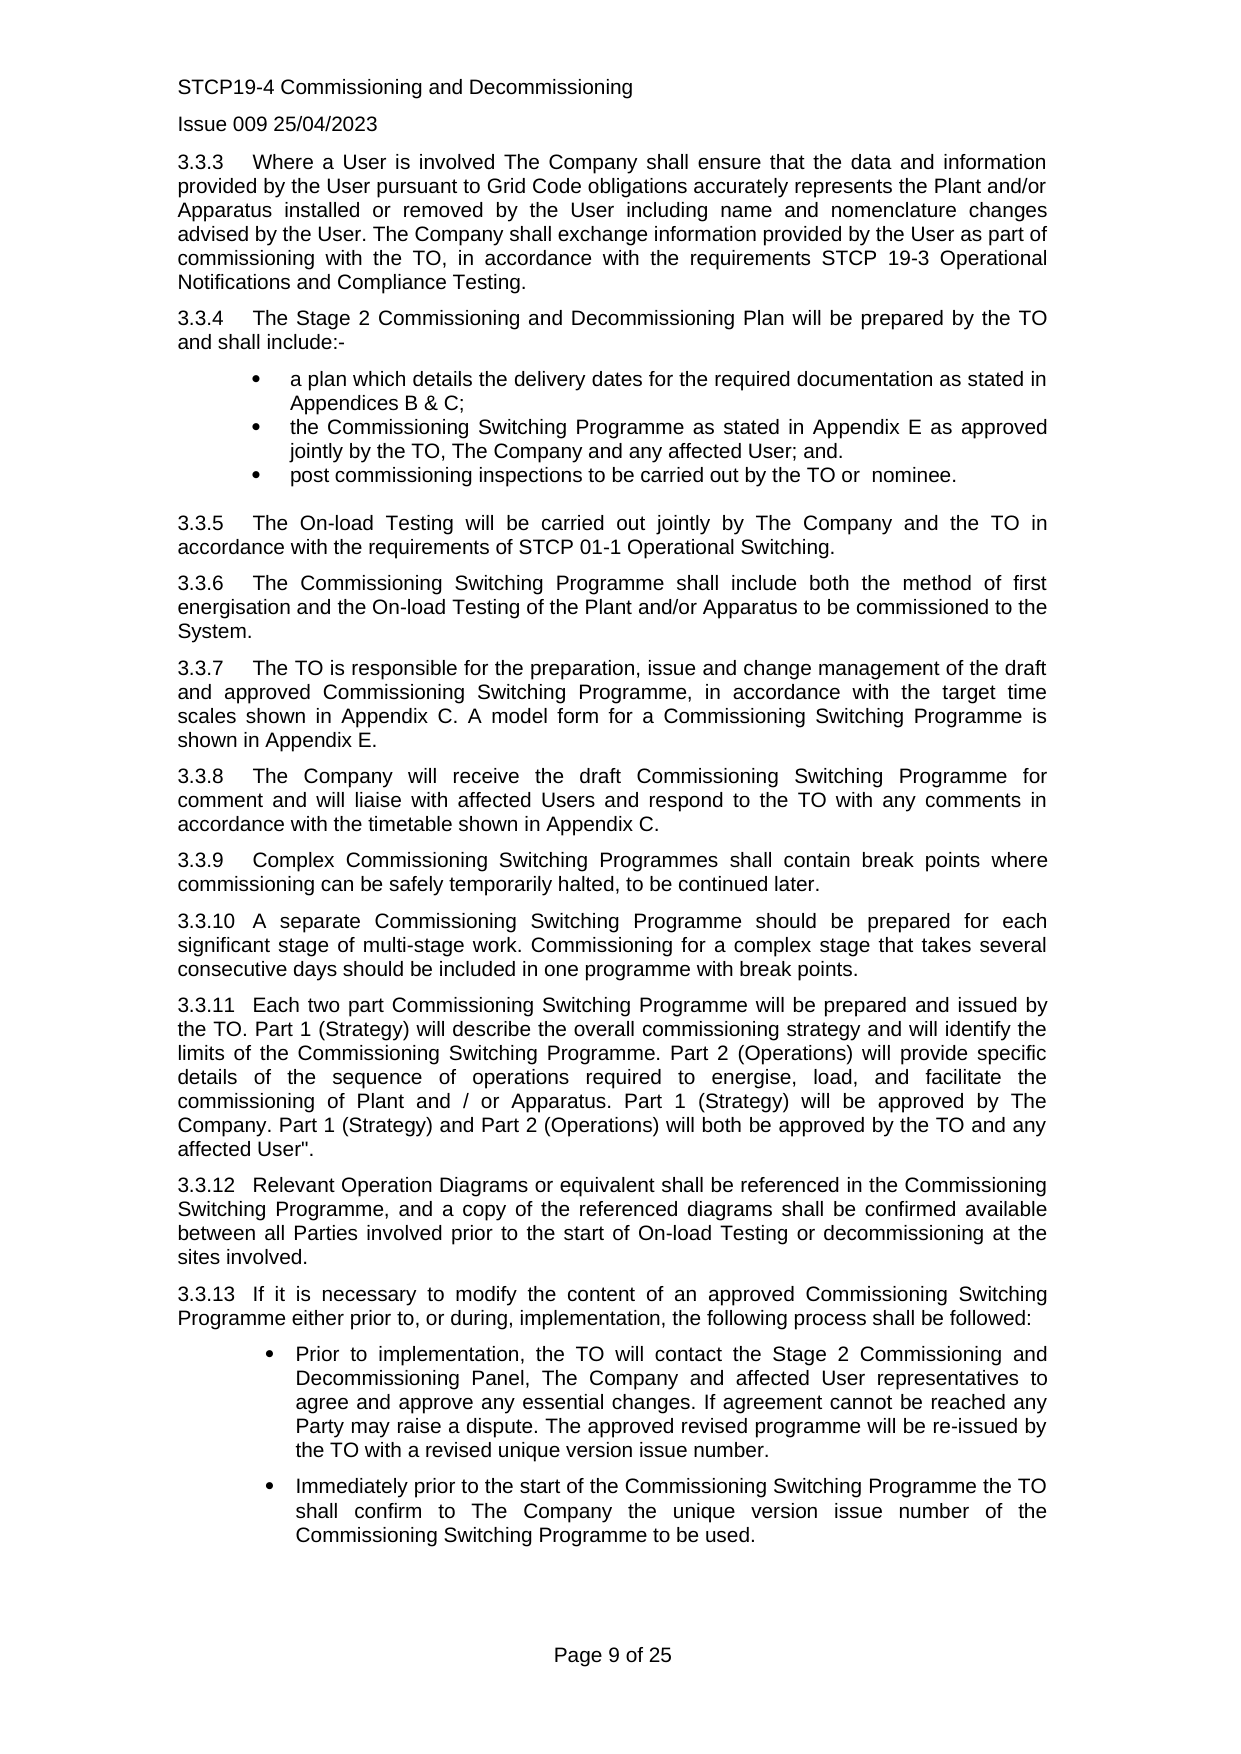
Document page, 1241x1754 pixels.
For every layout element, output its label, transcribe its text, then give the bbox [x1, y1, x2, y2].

subtitle The Stage 2 Commissioning and Decommissioning Plan will be prepared by the TO and shall include:- [177, 306, 1048, 354]
subtitle Complex Commissioning Switching Programmes shall contain break points where commissioning can be safely temporarily halted, to be continued later. [177, 848, 1048, 896]
subtitle Relevant Operation Diagrams or equivalent shall be referenced in the Commissioning Switching Programme, and a copy of the referenced diagrams shall be confirmed available between all Parties involved prior to the start of On-load Testing or decommissioning at the sites involved. [177, 1173, 1048, 1269]
list Prior to implementation, the TO will contact the Stage 2 Commissioning and Decommissioning Panel, The Company and affected User representatives to agree and approve any essential changes. If agreement cannot be reached any Party may raise a dispute. The approved revised programme will be re-issued by the TO with a revised unique version issue number. [266, 1342, 1048, 1462]
subtitle The Commissioning Switching Programme shall include both the method of first energisation and the On-load Testing of the Plant and/or Apparatus to be commissioned to the System. [177, 571, 1048, 643]
subtitle The On-load Testing will be carried out jointly by The Company and the TO in accordance with the requirements of STCP 01-1 Operational Switching. [177, 511, 1048, 559]
list Immediately prior to the start of the Commissioning Switching Programme the TO shall confirm to The Company the unique version issue number of the Commissioning Switching Programme to be used. [266, 1474, 1048, 1546]
subtitle Where a User is involved The Company shall ensure that the data and information provided by the User pursuant to Grid Code obligations accurately represents the Plant and/or Apparatus installed or removed by the User including name and nomenclature changes advised by the User. The Company shall exchange information provided by the User as part of commissioning with the TO, in accordance with the requirements STCP 19-3 Operational Notifications and Compliance Testing. [177, 150, 1048, 294]
list the Commissioning Switching Programme as stated in Appendix E as approved jointly by the TO, The Company and any affected User; and. [252, 415, 1048, 463]
subtitle The TO is responsible for the preparation, issue and change management of the draft and approved Commissioning Switching Programme, in accordance with the target time scales shown in Appendix C. A model form for a Commissioning Switching Programme is shown in Appendix E. [177, 656, 1048, 751]
list post commissioning inspections to be carried out by the TO or nominee. [252, 463, 1048, 487]
subtitle If it is necessary to modify the content of an approved Commissioning Switching Programme either prior to, or during, implementation, the following process shall be followed: [177, 1282, 1048, 1329]
subtitle The Company will receive the draft Commissioning Switching Programme for comment and will liaise with affected Users and respond to the TO with any comments in accordance with the timetable shown in Appendix C. [177, 764, 1048, 836]
subtitle A separate Commissioning Switching Programme should be prepared for each significant stage of multi-stage work. Commissioning for a complex stage that takes several consecutive days should be included in one programme with break points. [177, 909, 1048, 981]
list a plan which details the delivery dates for the required documentation as stated in Appendices B & C; [252, 367, 1048, 415]
subtitle Each two part Commissioning Switching Programme will be prepared and issued by the TO. Part 1 (Strategy) will describe the overall commissioning strategy and will identify the limits of the Commissioning Switching Programme. Part 2 (Operations) will provide specific details of the sequence of operations required to energise, load, and facilitate the commissioning of Plant and / or Apparatus. Part 1 (Strategy) will be approved by The Company. Part 1 (Strategy) and Part 2 (Operations) will both be approved by the TO and any affected User". [177, 993, 1048, 1161]
